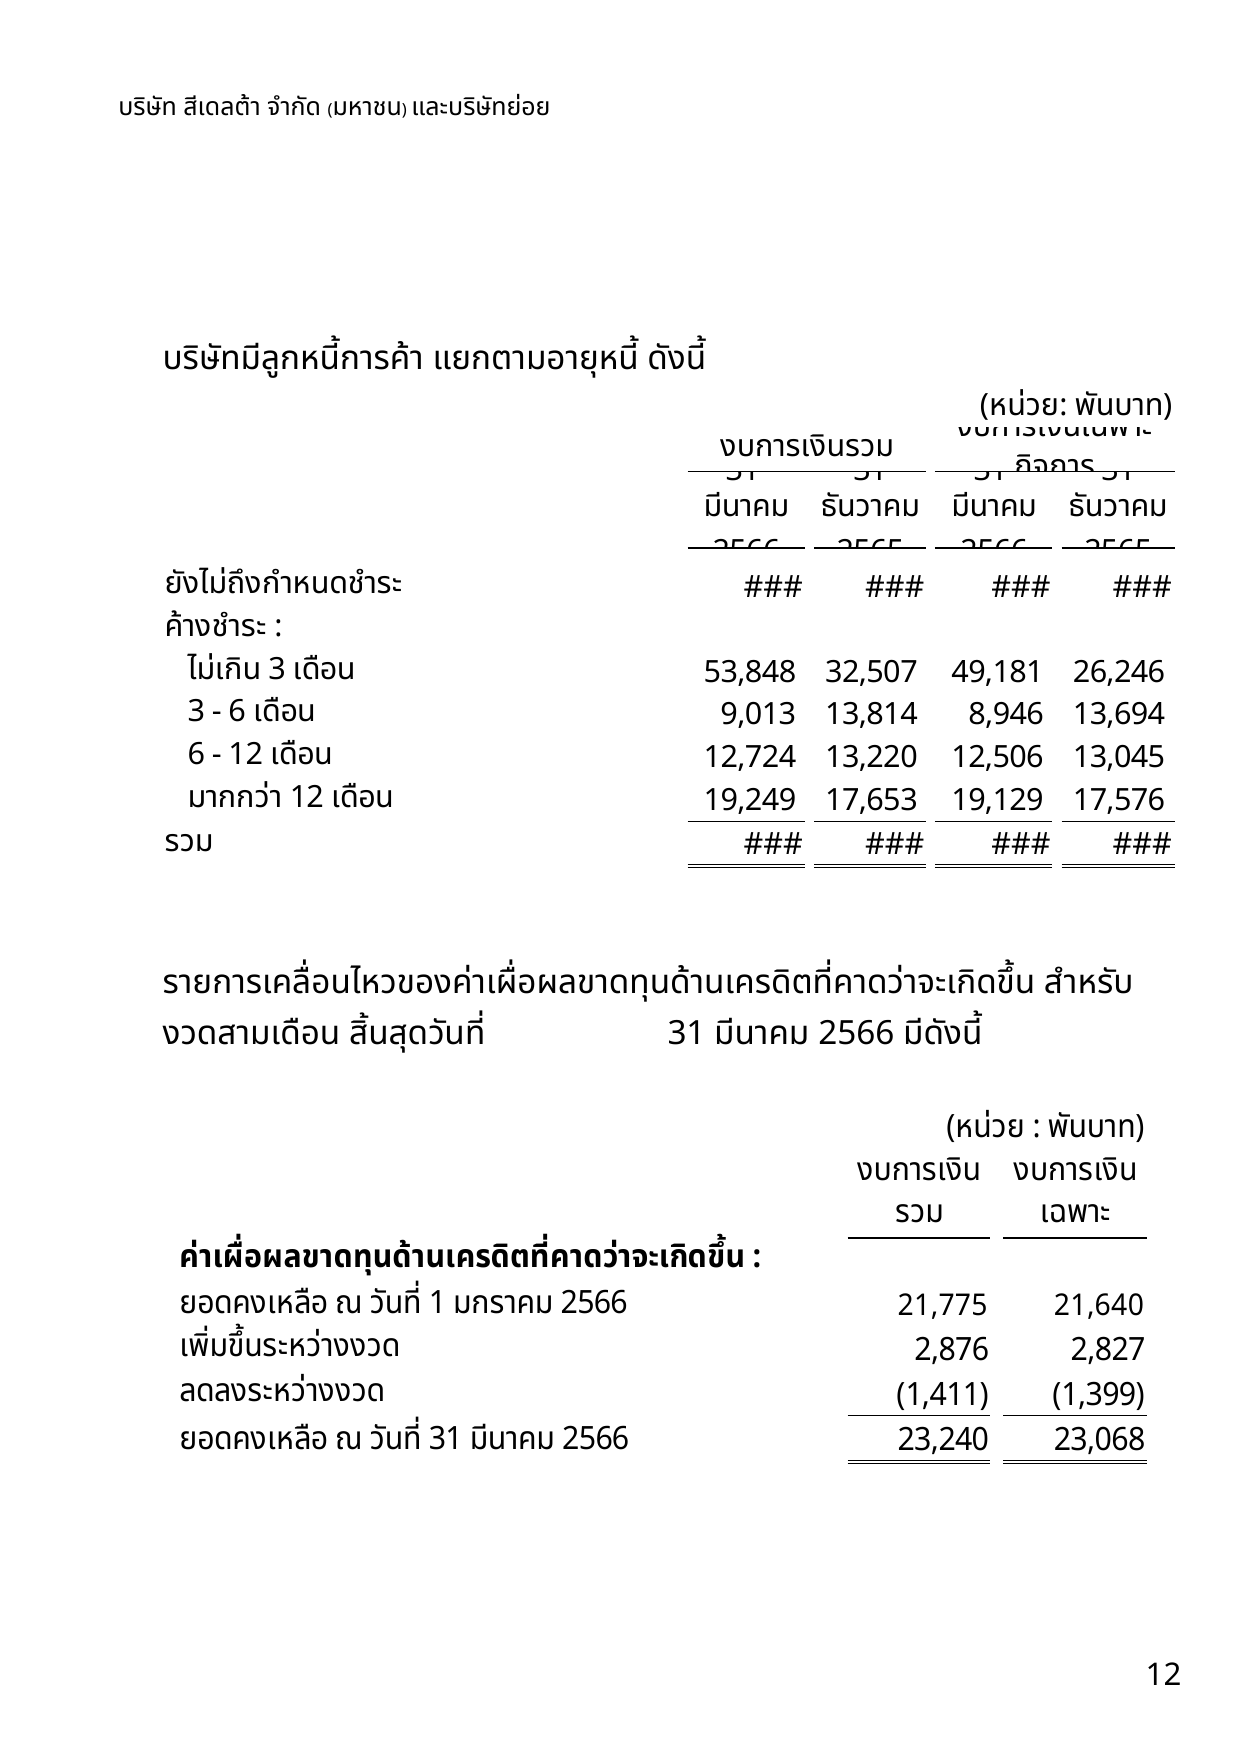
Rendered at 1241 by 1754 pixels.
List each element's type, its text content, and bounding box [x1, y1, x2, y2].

text บริษัทมีลูกหนี้การค้า แยกตามอายุหนี้ ดังนี้ [118, 334, 1181, 384]
text รายการเคลื่อนไหวของค่าเผื่อผลขาดทุนด้านเครดิตที่คาดว่าจะเกิดขึ้น สำหรับงวดสามเดือน สิ้นสุดวันที่ 31 มีนาคม 2566 มีดังนี้ [162, 384, 1181, 1059]
